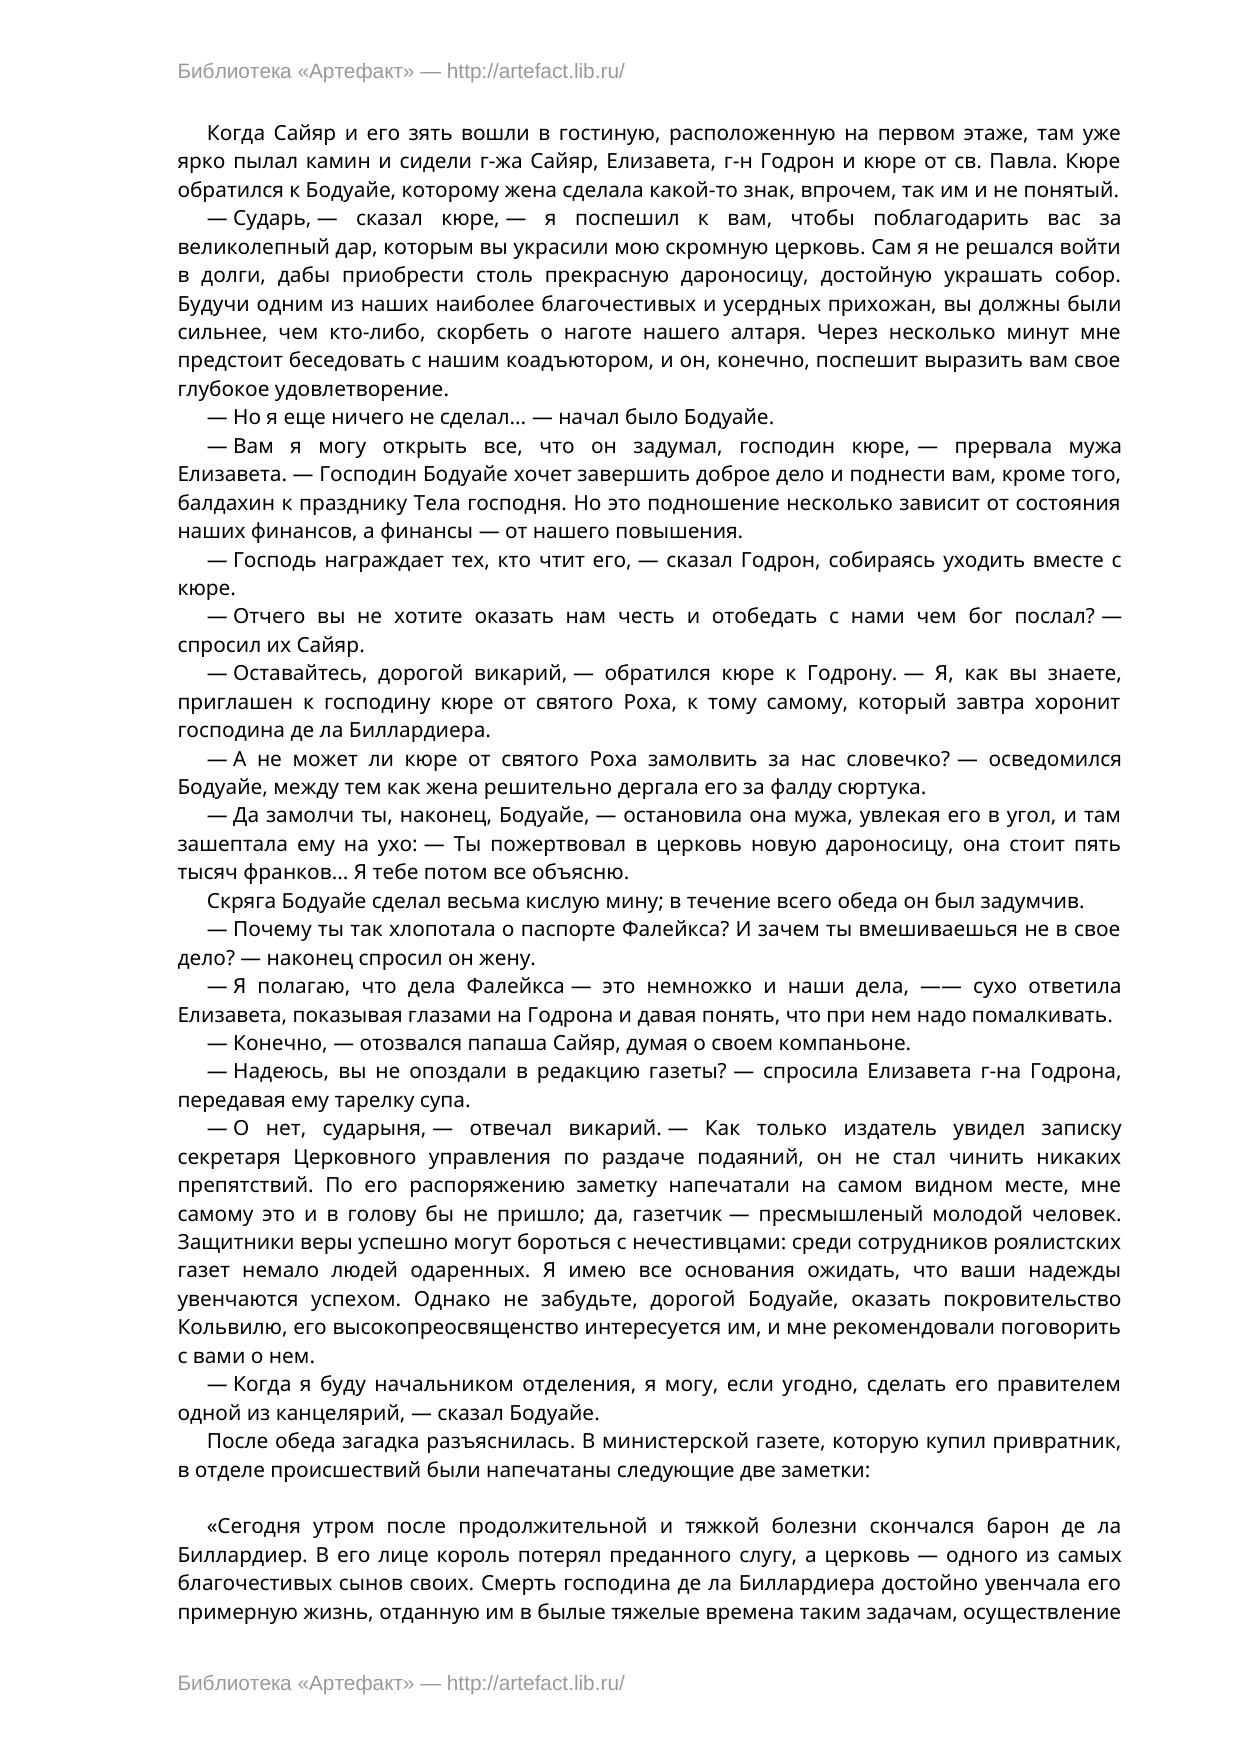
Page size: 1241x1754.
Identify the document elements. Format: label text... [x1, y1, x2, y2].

text — Вам я могу открыть все, что он задумал, господин кюре, — прервала мужа Елизавета. — Господин Бодуайе хочет завершить доброе дело и поднести вам, кроме того, балдахин к празднику Тела господня. Но это подношение несколько зависит от состояния наших финансов, а финансы — от нашего повышения. [177, 431, 1122, 545]
text — Но я еще ничего не сделал... — начал было Бодуайе. [177, 402, 1122, 431]
text — Я полагаю, что дела Фалейкса — это немножко и наши дела, —— сухо ответила Елизавета, показывая глазами на Годрона и давая понять, что при нем надо помалкивать. [177, 971, 1122, 1028]
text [177, 1512, 1122, 1625]
text — А не может ли кюре от святого Роха замолвить за нас словечко? — осведомился Бодуайе, между тем как жена решительно дергала его за фалду сюртука. [177, 744, 1122, 801]
text — Сударь, — сказал кюре, — я поспешил к вам, чтобы поблагодарить вас за великолепный дар, которым вы украсили мою скромную церковь. Сам я не решался войти в долги, дабы приобрести столь прекрасную дароносицу, достойную украшать собор. Будучи одним из наших наиболее благочестивых и усердных прихожан, вы должны были сильнее, чем кто-либо, скорбеть о наготе нашего алтаря. Через несколько минут мне предстоит беседовать с нашим коадъютором, и он, конечно, поспешит выразить вам свое глубокое удовлетворение. [177, 203, 1122, 402]
text — Да замолчи ты, наконец, Бодуайе, — остановила она мужа, увлекая его в угол, и там зашептала ему на ухо: — Ты пожертвовал в церковь новую дароносицу, она стоит пять тысяч франков... Я тебе потом все объясню. [177, 801, 1122, 886]
text — Отчего вы не хотите оказать нам честь и отобедать с нами чем бог послал? — спросил их Сайяр. [177, 602, 1122, 658]
text Скряга Бодуайе сделал весьма кислую мину; в течение всего обеда он был задумчив. [177, 886, 1122, 914]
text — Почему ты так хлопотала о паспорте Фалейкса? И зачем ты вмешиваешься не в свое дело? — наконец спросил он жену. [177, 914, 1122, 971]
text — Когда я буду начальником отделения, я могу, если угодно, сделать его правителем одной из канцелярий, — сказал Бодуайе. [177, 1369, 1122, 1426]
text После обеда загадка разъяснилась. В министерской газете, которую купил привратник, в отделе происшествий были напечатаны следующие две заметки: [177, 1426, 1122, 1483]
text — Надеюсь, вы не опоздали в редакцию газеты? — спросила Елизавета г-на Годрона, передавая ему тарелку супа. [177, 1057, 1122, 1113]
text — Господь награждает тех, кто чтит его, — сказал Годрон, собираясь уходить вместе с кюре. [177, 545, 1122, 602]
text Когда Сайяр и его зять вошли в гостиную, расположенную на первом этаже, там уже ярко пылал камин и сидели г-жа Сайяр, Елизавета, г-н Годрон и кюре от св. Павла. Кюре обратился к Бодуайе, которому жена сделала какой-то знак, впрочем, так им и не понятый. [177, 118, 1122, 203]
text — Оставайтесь, дорогой викарий, — обратился кюре к Годрону. — Я, как вы знаете, приглашен к господину кюре от святого Роха, к тому самому, который завтра хоронит господина де ла Биллардиера. [177, 658, 1122, 744]
text — О нет, сударыня, — отвечал викарий. — Как только издатель увидел записку секретаря Церковного управления по раздаче подаяний, он не стал чинить никаких препятствий. По его распоряжению заметку напечатали на самом видном месте, мне самому это и в голову бы не пришло; да, газетчик — пресмышленый молодой человек. Защитники веры успешно могут бороться с нечестивцами: среди сотрудников роялистских газет немало людей одаренных. Я имею все основания ожидать, что ваши надежды увенчаются успехом. Однако не забудьте, дорогой Бодуайе, оказать покровительство Кольвилю, его высокопреосвященство интересуется им, и мне рекомендовали поговорить с вами о нем. [177, 1113, 1122, 1369]
text — Конечно, — отозвался папаша Сайяр, думая о своем компаньоне. [177, 1028, 1122, 1057]
